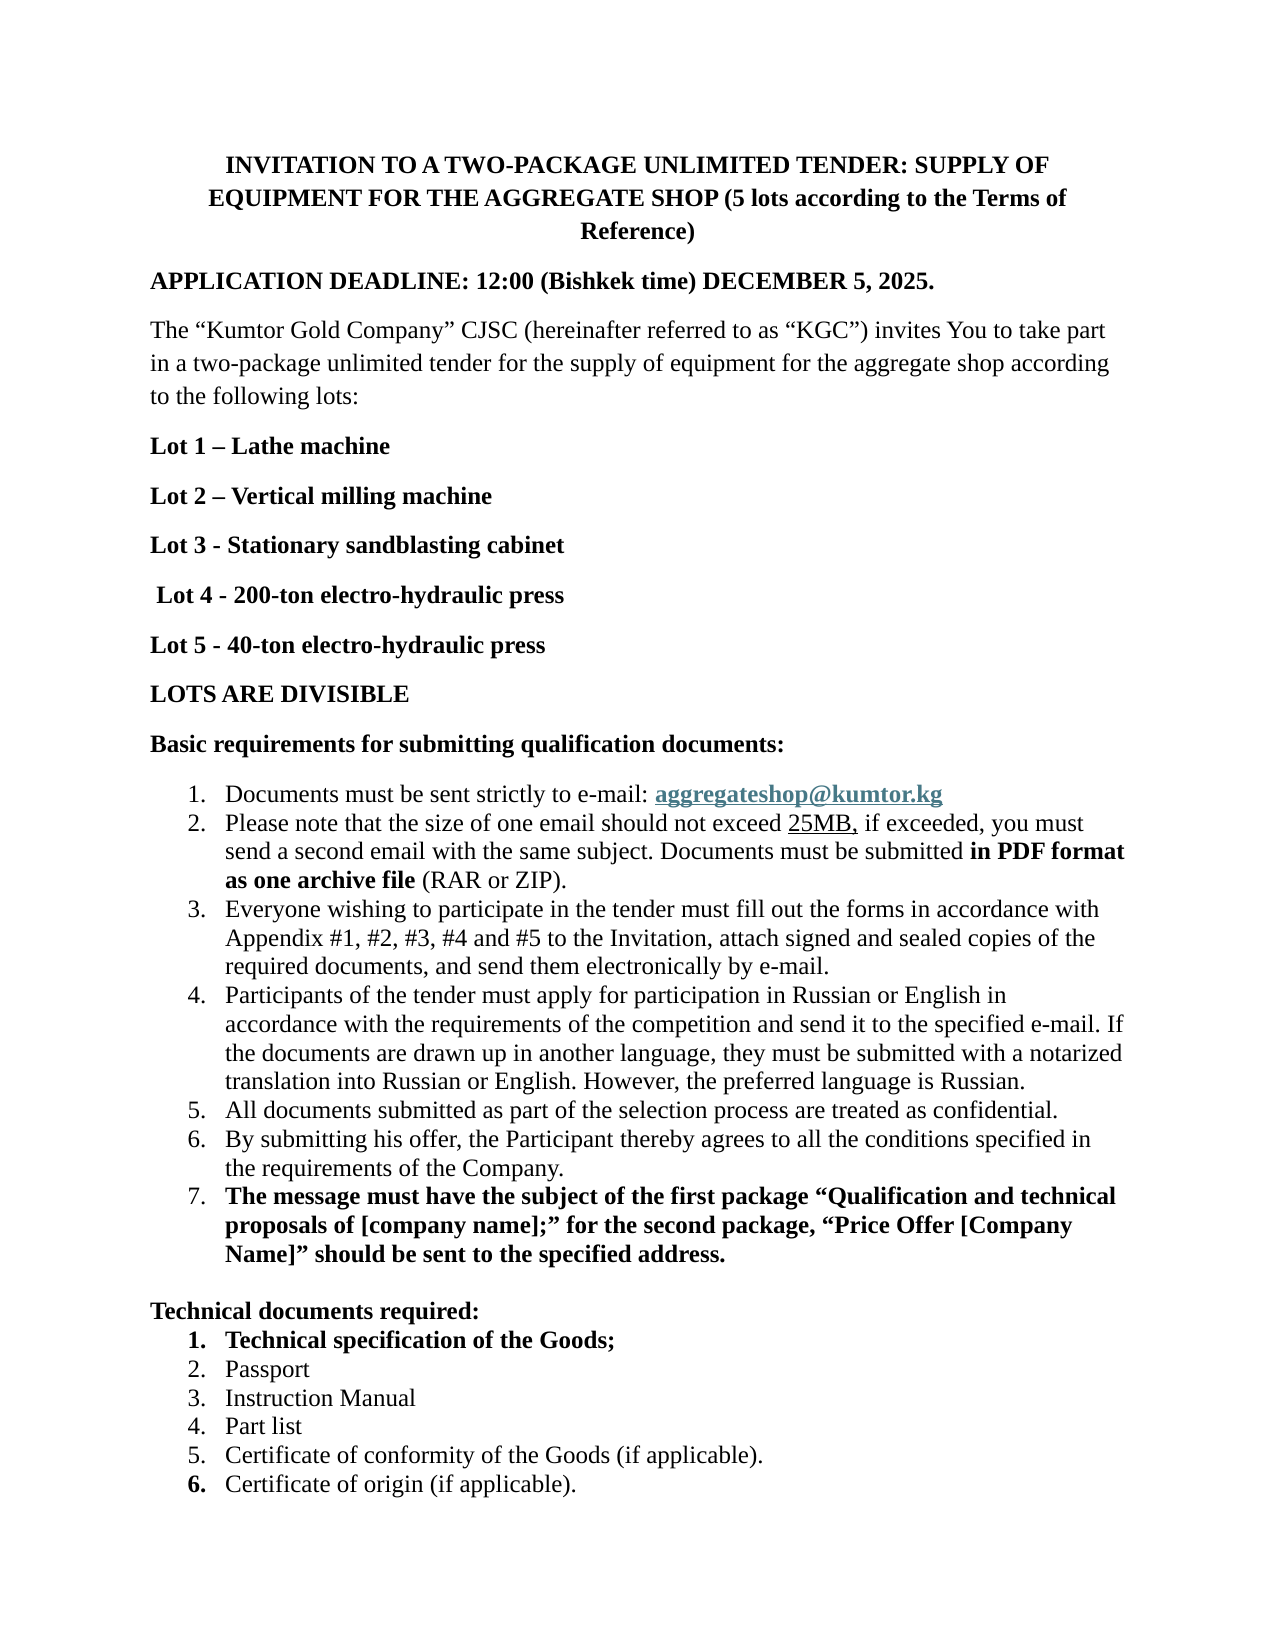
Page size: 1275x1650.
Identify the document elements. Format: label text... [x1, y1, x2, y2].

list Certificate of conformity of the Goods (if applicable). [187, 1440, 1125, 1469]
text Lot 4 - 200-ton electro-hydraulic press [150, 580, 1125, 609]
list Please note that the size of one email should not exceed 25MB, if exceeded, you must send a second email with the same subject. Documents must be submitted in PDF format as one archive file (RAR or ZIP). [187, 808, 1125, 894]
list Passport [187, 1354, 1125, 1383]
list Everyone wishing to participate in the tender must fill out the forms in accordance with Appendix #1, #2, #3, #4 and #5 to the Invitation, attach signed and sealed copies of the required documents, and send them electronically by e-mail. [187, 894, 1125, 980]
list The message must have the subject of the first package “Qualification and technical proposals of [company name];” for the second package, “Price Offer [Company Name]” should be sent to the specified address. [187, 1181, 1125, 1268]
list All documents submitted as part of the selection process are treated as confidential. [187, 1095, 1125, 1124]
list Instruction Manual [187, 1383, 1125, 1411]
text The “Kumtor Gold Company” CJSC (hereinafter referred to as “KGC”) invites You to take part in a two-package unlimited tender for the supply of equipment for the aggregate shop according to the following lots: [150, 315, 1125, 410]
list Technical specification of the Goods; [187, 1325, 1125, 1354]
text APPLICATION DEADLINE: 12:00 (Bishkek time) DECEMBER 5, 2025. [150, 266, 1125, 294]
list By submitting his offer, the Participant thereby agrees to all the conditions specified in the requirements of the Company. [187, 1124, 1125, 1181]
text Lot 1 – Lathe machine [150, 431, 1125, 460]
text Lot 3 - Stationary sandblasting cabinet [150, 531, 1125, 559]
text INVITATION TO A TWO-PACKAGE UNLIMITED TENDER: SUPPLY OF EQUIPMENT FOR THE AGGREGATE SHOP (5 lots according to the Terms of Reference) [150, 150, 1125, 245]
text LOTS ARE DIVISIBLE [150, 679, 1125, 708]
text Basic requirements for submitting qualification documents: [150, 729, 1125, 758]
text Technical documents required: [150, 1296, 1125, 1325]
text Lot 2 – Vertical milling machine [150, 481, 1125, 509]
list Participants of the tender must apply for participation in Russian or English in accordance with the requirements of the competition and send it to the specified e-mail. If the documents are drawn up in another language, they must be submitted with a notarized translation into Russian or English. However, the preferred language is Russian. [187, 980, 1125, 1095]
list Part list [187, 1411, 1125, 1440]
text Lot 5 - 40-ton electro-hydraulic press [150, 630, 1125, 659]
list Documents must be sent strictly to e-mail: aggregateshop@kumtor.kg [187, 779, 1125, 808]
list Certificate of origin (if applicable). [187, 1469, 1125, 1498]
